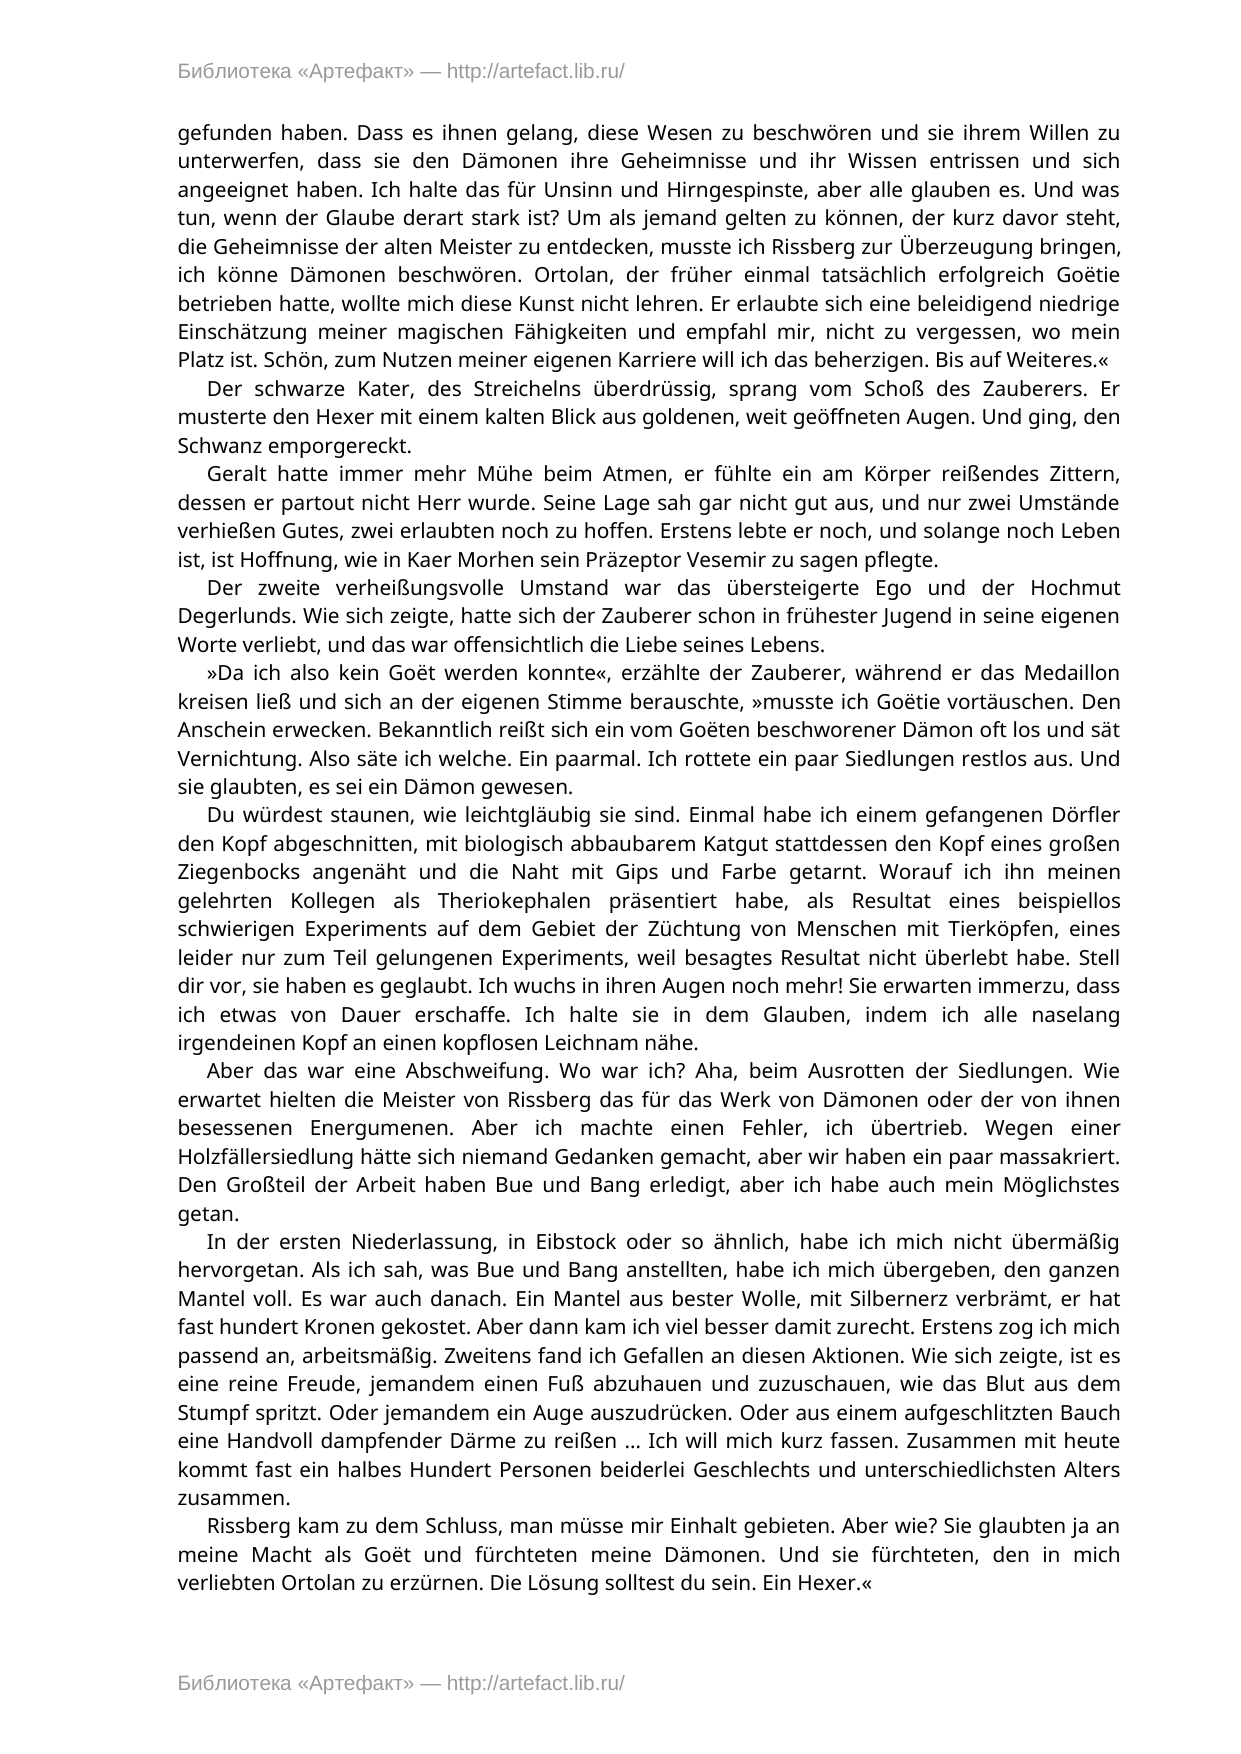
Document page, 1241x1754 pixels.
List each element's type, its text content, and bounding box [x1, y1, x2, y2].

text In der ersten Niederlassung, in Eibstock oder so ähnlich, habe ich mich nicht übermäßig hervorgetan. Als ich sah, was Bue und Bang anstellten, habe ich mich übergeben, den ganzen Mantel voll. Es war auch danach. Ein Mantel aus bester Wolle, mit Silbernerz verbrämt, er hat fast hundert Kronen gekostet. Aber dann kam ich viel besser damit zurecht. Erstens zog ich mich passend an, arbeitsmäßig. Zweitens fand ich Gefallen an diesen Aktionen. Wie sich zeigte, ist es eine reine Freude, jemandem einen Fuß abzuhauen und zuzuschauen, wie das Blut aus dem Stumpf spritzt. Oder jemandem ein Auge auszudrücken. Oder aus einem aufgeschlitzten Bauch eine Handvoll dampfender Därme zu reißen … Ich will mich kurz fassen. Zusammen mit heute kommt fast ein halbes Hundert Personen beiderlei Geschlechts und unterschiedlichsten Alters zusammen. [177, 1227, 1122, 1512]
text »Da ich also kein Goët werden konnte«, erzählte der Zauberer, während er das Medaillon kreisen ließ und sich an der eigenen Stimme berauschte, »musste ich Goëtie vortäuschen. Den Anschein erwecken. Bekanntlich reißt sich ein vom Goëten beschworener Dämon oft los und sät Vernichtung. Also säte ich welche. Ein paarmal. Ich rottete ein paar Siedlungen restlos aus. Und sie glaubten, es sei ein Dämon gewesen. [177, 658, 1122, 801]
text Rissberg kam zu dem Schluss, man müsse mir Einhalt gebieten. Aber wie? Sie glaubten ja an meine Macht als Goët und fürchteten meine Dämonen. Und sie fürchteten, den in mich verliebten Ortolan zu erzürnen. Die Lösung solltest du sein. Ein Hexer.« [177, 1512, 1122, 1597]
text Geralt hatte immer mehr Mühe beim Atmen, er fühlte ein am Körper reißendes Zittern, dessen er partout nicht Herr wurde. Seine Lage sah gar nicht gut aus, und nur zwei Umstände verhießen Gutes, zwei erlaubten noch zu hoffen. Erstens lebte er noch, und solange noch Leben ist, ist Hoffnung, wie in Kaer Morhen sein Präzeptor Vesemir zu sagen pflegte. [177, 459, 1122, 573]
text Du würdest staunen, wie leichtgläubig sie sind. Einmal habe ich einem gefangenen Dörfler den Kopf abgeschnitten, mit biologisch abbaubarem Katgut stattdessen den Kopf eines großen Ziegenbocks angenäht und die Naht mit Gips und Farbe getarnt. Worauf ich ihn meinen gelehrten Kollegen als Theriokephalen präsentiert habe, als Resultat eines beispiellos schwierigen Experiments auf dem Gebiet der Züchtung von Menschen mit Tierköpfen, eines leider nur zum Teil gelungenen Experiments, weil besagtes Resultat nicht überlebt habe. Stell dir vor, sie haben es geglaubt. Ich wuchs in ihren Augen noch mehr! Sie erwarten immerzu, dass ich etwas von Dauer erschaffe. Ich halte sie in dem Glauben, indem ich alle naselang irgendeinen Kopf an einen kopflosen Leichnam nähe. [177, 801, 1122, 1057]
text Der zweite verheißungsvolle Umstand war das übersteigerte Ego und der Hochmut Degerlunds. Wie sich zeigte, hatte sich der Zauberer schon in frühester Jugend in seine eigenen Worte verliebt, und das war offensichtlich die Liebe seines Lebens. [177, 573, 1122, 658]
text Aber das war eine Abschweifung. Wo war ich? Aha, beim Ausrotten der Siedlungen. Wie erwartet hielten die Meister von Rissberg das für das Werk von Dämonen oder der von ihnen besessenen Energumenen. Aber ich machte einen Fehler, ich übertrieb. Wegen einer Holzfällersiedlung hätte sich niemand Gedanken gemacht, aber wir haben ein paar massakriert. Den Großteil der Arbeit haben Bue und Bang erledigt, aber ich habe auch mein Möglichstes getan. [177, 1057, 1122, 1227]
text Der schwarze Kater, des Streichelns überdrüssig, sprang vom Schoß des Zauberers. Er musterte den Hexer mit einem kalten Blick aus goldenen, weit geöffneten Augen. Und ging, den Schwanz emporgereckt. [177, 374, 1122, 459]
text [177, 118, 1122, 374]
